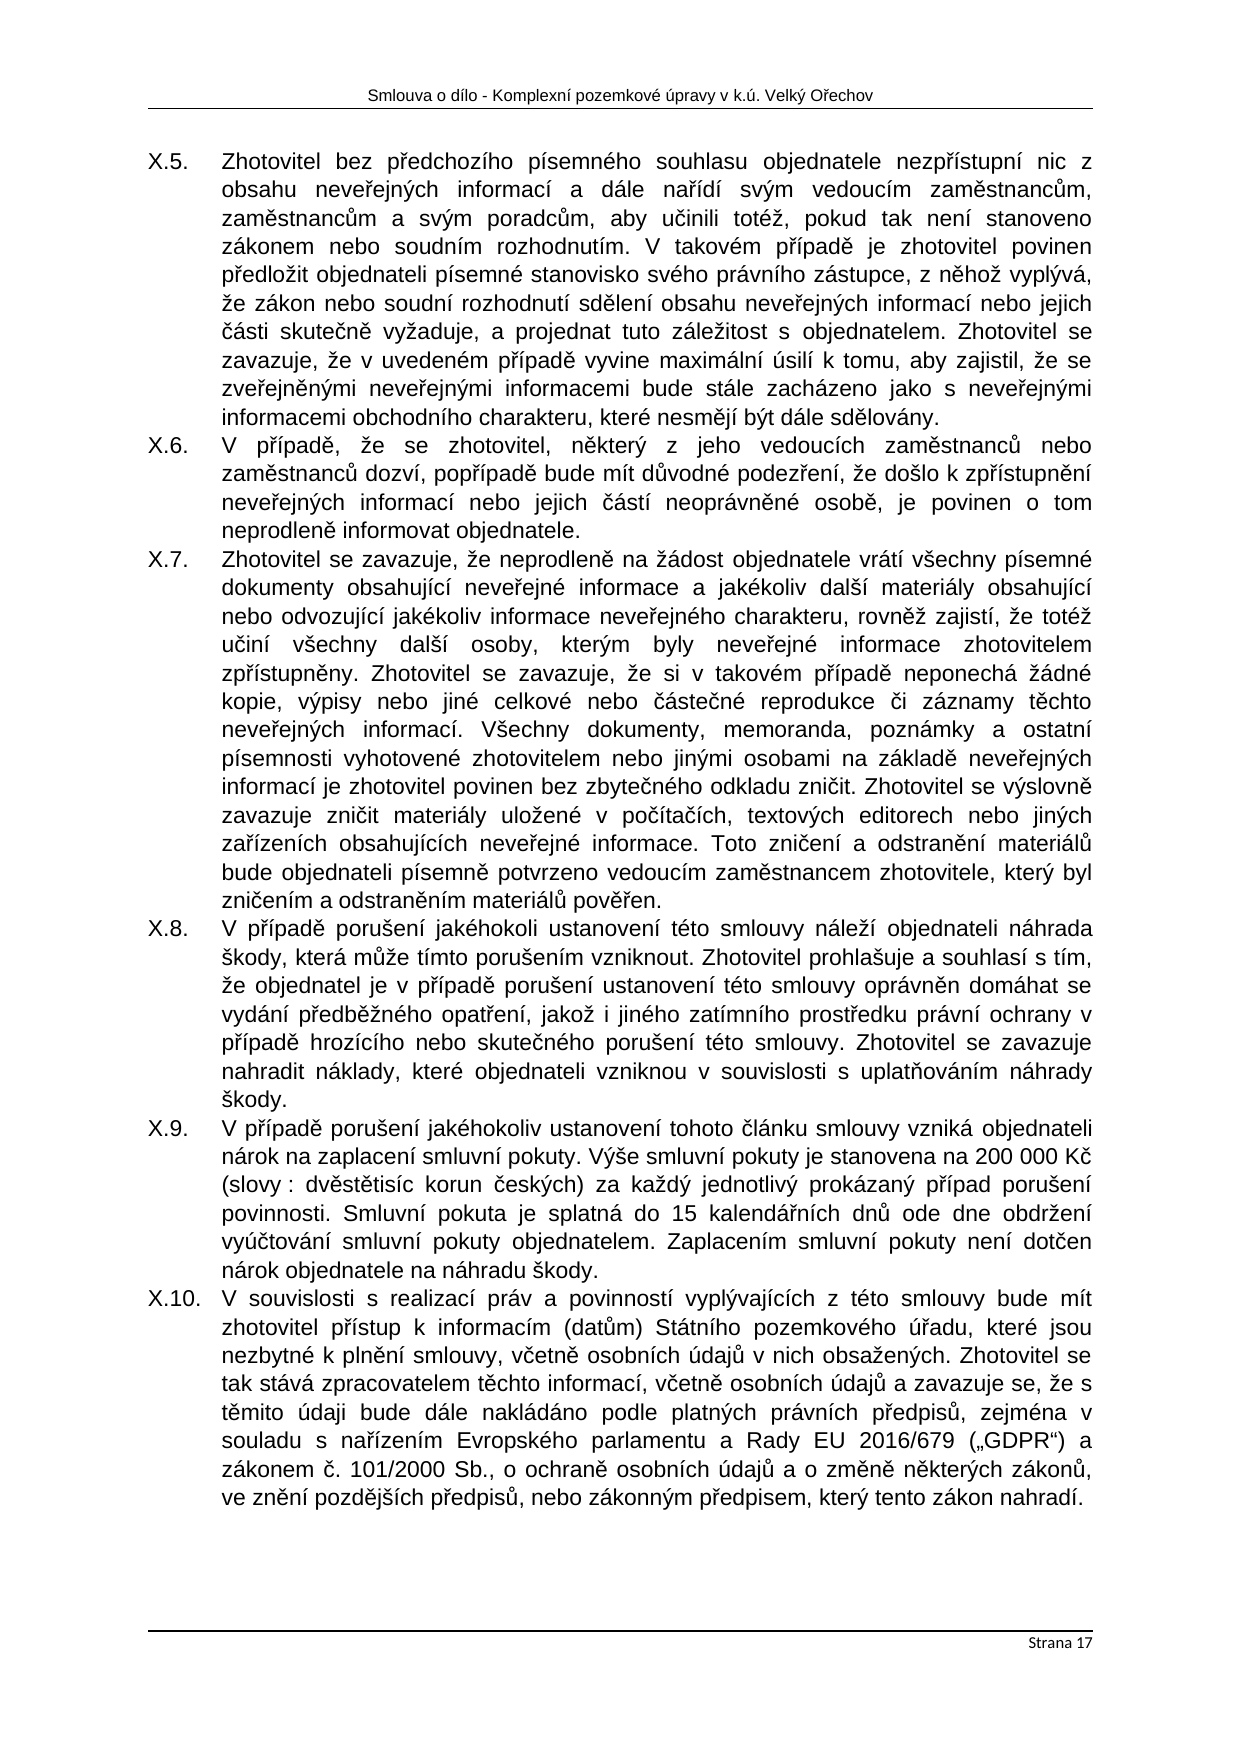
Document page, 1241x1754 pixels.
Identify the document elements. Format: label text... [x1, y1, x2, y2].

list V případě porušení jakéhokoliv ustanovení tohoto článku smlouvy vzniká objednateli nárok na zaplacení smluvní pokuty. Výše smluvní pokuty je stanovena na 200 000 Kč (slovy : dvěstětisíc korun českých) za každý jednotlivý prokázaný případ porušení povinnosti. Smluvní pokuta je splatná do 15 kalendářních dnů ode dne obdržení vyúčtování smluvní pokuty objednatelem. Zaplacením smluvní pokuty není dotčen nárok objednatele na náhradu škody. [148, 1114, 1093, 1283]
list V souvislosti s realizací práv a povinností vyplývajících z této smlouvy bude mít zhotovitel přístup k informacím (datům) Státního pozemkového úřadu, které jsou nezbytné k plnění smlouvy, včetně osobních údajů v nich obsažených. Zhotovitel se tak stává zpracovatelem těchto informací, včetně osobních údajů a zavazuje se, že s těmito údaji bude dále nakládáno podle platných právních předpisů, zejména v souladu s nařízením Evropského parlamentu a Rady EU 2016/679 („GDPR“) a zákonem č. 101/2000 Sb., o ochraně osobních údajů a o změně některých zákonů, ve znění pozdějších předpisů, nebo zákonným předpisem, který tento zákon nahradí. [148, 1285, 1093, 1511]
list V případě, že se zhotovitel, některý z jeho vedoucích zaměstnanců nebo zaměstnanců dozví, popřípadě bude mít důvodné podezření, že došlo k zpřístupnění neveřejných informací nebo jejich částí neoprávněné osobě, je povinen o tom neprodleně informovat objednatele. [148, 432, 1093, 544]
list V případě porušení jakéhokoli ustanovení této smlouvy náleží objednateli náhrada škody, která může tímto porušením vzniknout. Zhotovitel prohlašuje a souhlasí s tím, že objednatel je v případě porušení ustanovení této smlouvy oprávněn domáhat se vydání předběžného opatření, jakož i jiného zatímního prostředku právní ochrany v případě hrozícího nebo skutečného porušení této smlouvy. Zhotovitel se zavazuje nahradit náklady, které objednateli vzniknou v souvislosti s uplatňováním náhrady škody. [148, 915, 1093, 1112]
list Zhotovitel bez předchozího písemného souhlasu objednatele nezpřístupní nic z obsahu neveřejných informací a dále nařídí svým vedoucím zaměstnancům, zaměstnancům a svým poradcům, aby učinili totéž, pokud tak není stanoveno zákonem nebo soudním rozhodnutím. V takovém případě je zhotovitel povinen předložit objednateli písemné stanovisko svého právního zástupce, z něhož vyplývá, že zákon nebo soudní rozhodnutí sdělení obsahu neveřejných informací nebo jejich části skutečně vyžaduje, a projednat tuto záležitost s objednatelem. Zhotovitel se zavazuje, že v uvedeném případě vyvine maximální úsilí k tomu, aby zajistil, že se zveřejněnými neveřejnými informacemi bude stále zacházeno jako s neveřejnými informacemi obchodního charakteru, které nesmějí být dále sdělovány. [148, 148, 1093, 430]
list Zhotovitel se zavazuje, že neprodleně na žádost objednatele vrátí všechny písemné dokumenty obsahující neveřejné informace a jakékoliv další materiály obsahující nebo odvozující jakékoliv informace neveřejného charakteru, rovněž zajistí, že totéž učiní všechny další osoby, kterým byly neveřejné informace zhotovitelem zpřístupněny. Zhotovitel se zavazuje, že si v takovém případě neponechá žádné kopie, výpisy nebo jiné celkové nebo částečné reprodukce či záznamy těchto neveřejných informací. Všechny dokumenty, memoranda, poznámky a ostatní písemnosti vyhotovené zhotovitelem nebo jinými osobami na základě neveřejných informací je zhotovitel povinen bez zbytečného odkladu zničit. Zhotovitel se výslovně zavazuje zničit materiály uložené v počítačích, textových editorech nebo jiných zařízeních obsahujících neveřejné informace. Toto zničení a odstranění materiálů bude objednateli písemně potvrzeno vedoucím zaměstnancem zhotovitele, který byl zničením a odstraněním materiálů pověřen. [148, 546, 1093, 913]
